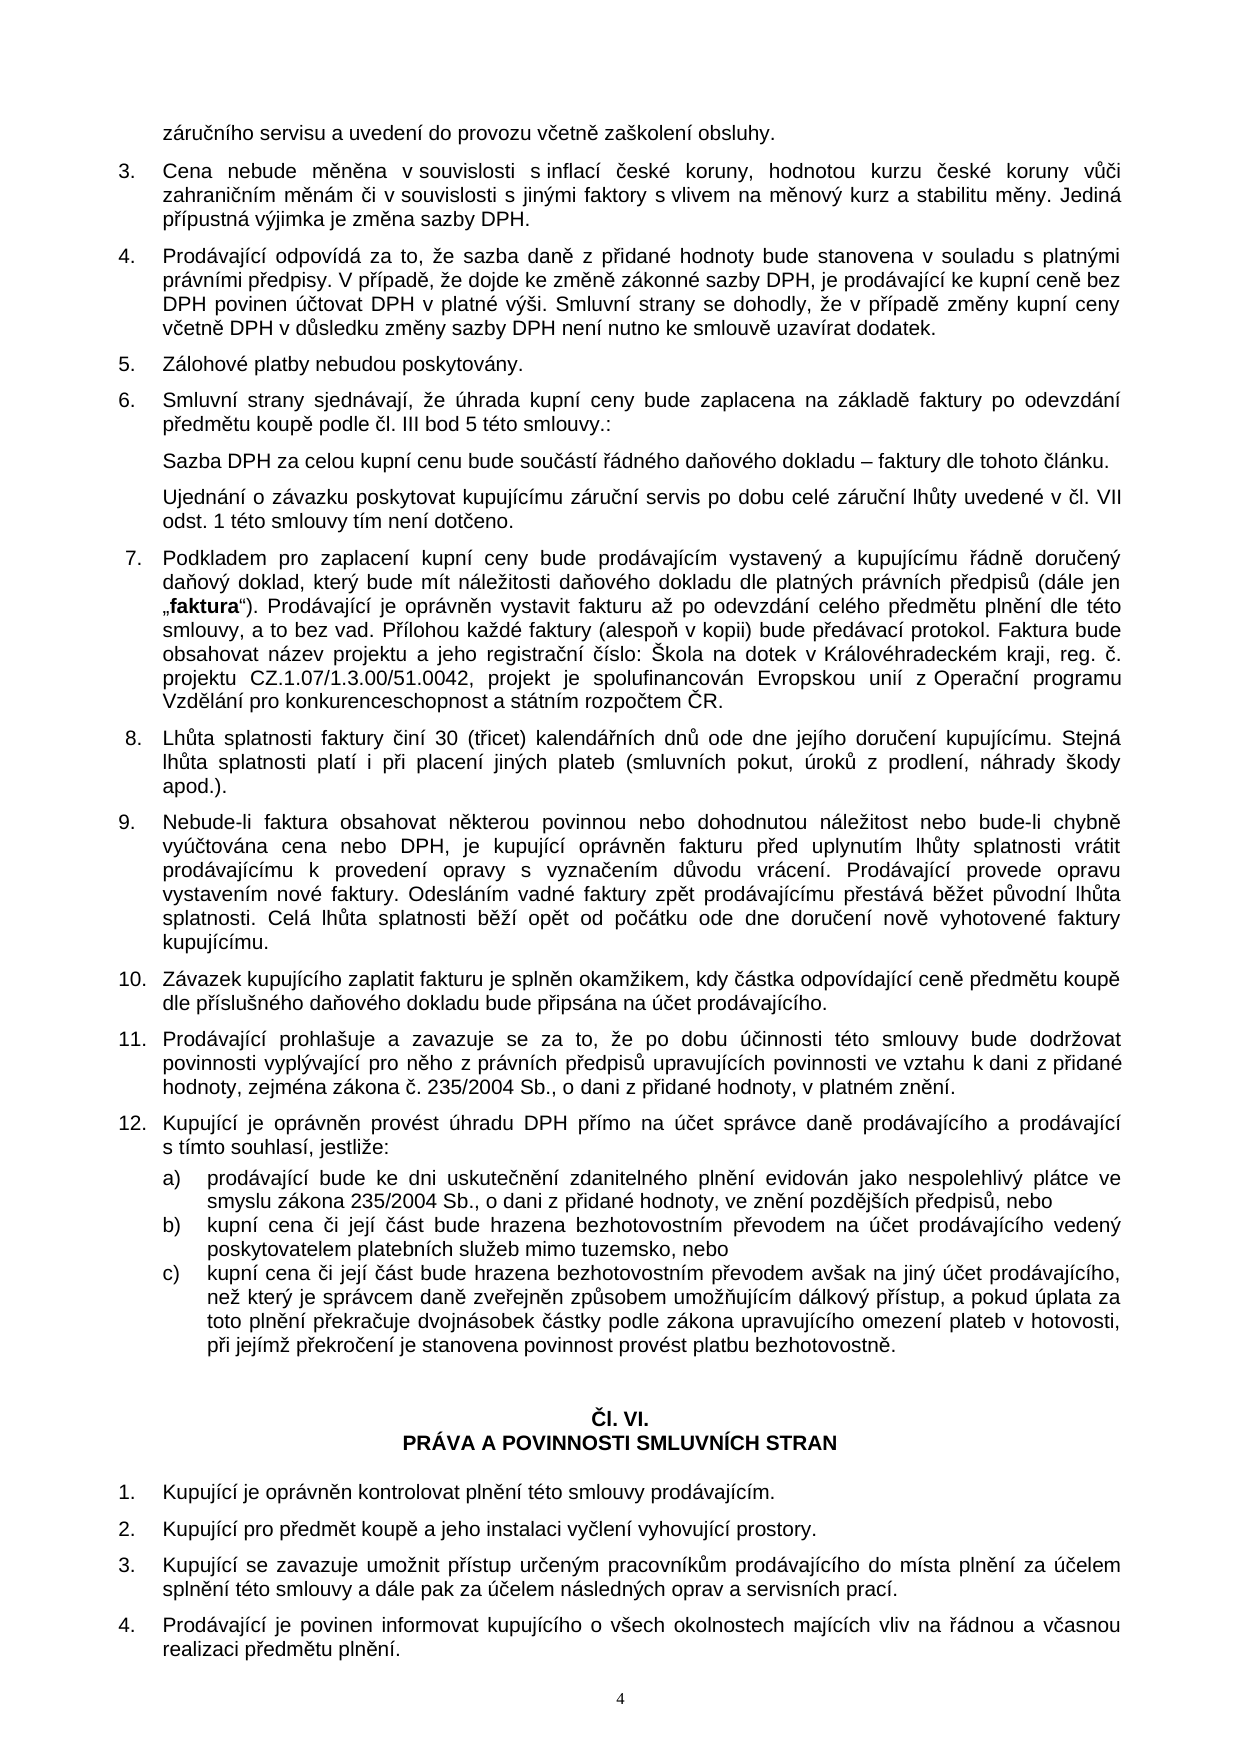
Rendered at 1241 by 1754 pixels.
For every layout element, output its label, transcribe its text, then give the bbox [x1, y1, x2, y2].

list Zálohové platby nebudou poskytovány. [118, 352, 1122, 376]
list Kupující je oprávněn provést úhradu DPH přímo na účet správce daně prodávajícího a prodávající s tímto souhlasí, jestliže: [118, 1111, 1122, 1159]
text PRÁVA A POVINNOSTI SMLUVNÍCH STRAN [118, 1431, 1122, 1455]
list Podkladem pro zaplacení kupní ceny bude prodávajícím vystavený a kupujícímu řádně doručený daňový doklad, který bude mít náležitosti daňového dokladu dle platných právních předpisů (dále jen „faktura“). Prodávající je oprávněn vystavit fakturu až po odevzdání celého předmětu plnění dle této smlouvy, a to bez vad. Přílohou každé faktury (alespoň v kopii) bude předávací protokol. Faktura bude obsahovat název projektu a jeho registrační číslo: Škola na dotek v Královéhradeckém kraji, reg. č. projektu CZ.1.07/1.3.00/51.0042, projekt je spolufinancován Evropskou unií z Operační programu Vzdělání pro konkurenceschopnost a státním rozpočtem ČR. [125, 546, 1122, 713]
list Kupující se zavazuje umožnit přístup určeným pracovníkům prodávajícího do místa plnění za účelem splnění této smlouvy a dále pak za účelem následných oprav a servisních prací. [118, 1553, 1122, 1601]
list Kupující je oprávněn kontrolovat plnění této smlouvy prodávajícím. [118, 1480, 1122, 1504]
text Sazba DPH za celou kupní cenu bude součástí řádného daňového dokladu – faktury dle tohoto článku. [162, 449, 1122, 473]
list Prodávající odpovídá za to, že sazba daně z přidané hodnoty bude stanovena v souladu s platnými právními předpisy. V případě, že dojde ke změně zákonné sazby DPH, je prodávající ke kupní ceně bez DPH povinen účtovat DPH v platné výši. Smluvní strany se dohodly, že v případě změny kupní ceny včetně DPH v důsledku změny sazby DPH není nutno ke smlouvě uzavírat dodatek. [118, 243, 1122, 339]
list Prodávající je povinen informovat kupujícího o všech okolnostech majících vliv na řádnou a včasnou realizaci předmětu plnění. [118, 1613, 1122, 1661]
list kupní cena či její část bude hrazena bezhotovostním převodem avšak na jiný účet prodávajícího, než který je správcem daně zveřejněn způsobem umožňujícím dálkový přístup, a pokud úplata za toto plnění překračuje dvojnásobek částky podle zákona upravujícího omezení plateb v hotovosti, při jejímž překročení je stanovena povinnost provést platbu bezhotovostně. [162, 1261, 1122, 1357]
list Lhůta splatnosti faktury činí 30 (třicet) kalendářních dnů ode dne jejího doručení kupujícímu. Stejná lhůta splatnosti platí i při placení jiných plateb (smluvních pokut, úroků z prodlení, náhrady škody apod.). [125, 726, 1122, 798]
text Čl. VI. [118, 1407, 1122, 1431]
list Prodávající prohlašuje a zavazuje se za to, že po dobu účinnosti této smlouvy bude dodržovat povinnosti vyplývající pro něho z právních předpisů upravujících povinnosti ve vztahu k dani z přidané hodnoty, zejména zákona č. 235/2004 Sb., o dani z přidané hodnoty, v platném znění. [118, 1027, 1122, 1099]
list Závazek kupujícího zaplatit fakturu je splněn okamžikem, kdy částka odpovídající ceně předmětu koupě dle příslušného daňového dokladu bude připsána na účet prodávajícího. [118, 966, 1122, 1014]
list Smluvní strany sjednávají, že úhrada kupní ceny bude zaplacena na základě faktury po odevzdání předmětu koupě podle čl. III bod 5 této smlouvy.: [118, 388, 1122, 436]
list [118, 118, 1122, 147]
list kupní cena či její část bude hrazena bezhotovostním převodem na účet prodávajícího vedený poskytovatelem platebních služeb mimo tuzemsko, nebo [162, 1213, 1122, 1261]
list Ujednání o závazku poskytovat kupujícímu záruční servis po dobu celé záruční lhůty uvedené v čl. VII odst. 1 této smlouvy tím není dotčeno. [162, 485, 1122, 533]
list Nebude-li faktura obsahovat některou povinnou nebo dohodnutou náležitost nebo bude-li chybně vyúčtována cena nebo DPH, je kupující oprávněn fakturu před uplynutím lhůty splatnosti vrátit prodávajícímu k provedení opravy s vyznačením důvodu vrácení. Prodávající provede opravu vystavením nové faktury. Odesláním vadné faktury zpět prodávajícímu přestává běžet původní lhůta splatnosti. Celá lhůta splatnosti běží opět od počátku ode dne doručení nově vyhotovené faktury kupujícímu. [118, 810, 1122, 954]
list Cena nebude měněna v souvislosti s inflací české koruny, hodnotou kurzu české koruny vůči zahraničním měnám či v souvislosti s jinými faktory s vlivem na měnový kurz a stabilitu měny. Jediná přípustná výjimka je změna sazby DPH. [118, 159, 1122, 231]
list prodávající bude ke dni uskutečnění zdanitelného plnění evidován jako nespolehlivý plátce ve smyslu zákona 235/2004 Sb., o dani z přidané hodnoty, ve znění pozdějších předpisů, nebo [162, 1165, 1122, 1213]
list Kupující pro předmět koupě a jeho instalaci vyčlení vyhovující prostory. [118, 1516, 1122, 1540]
